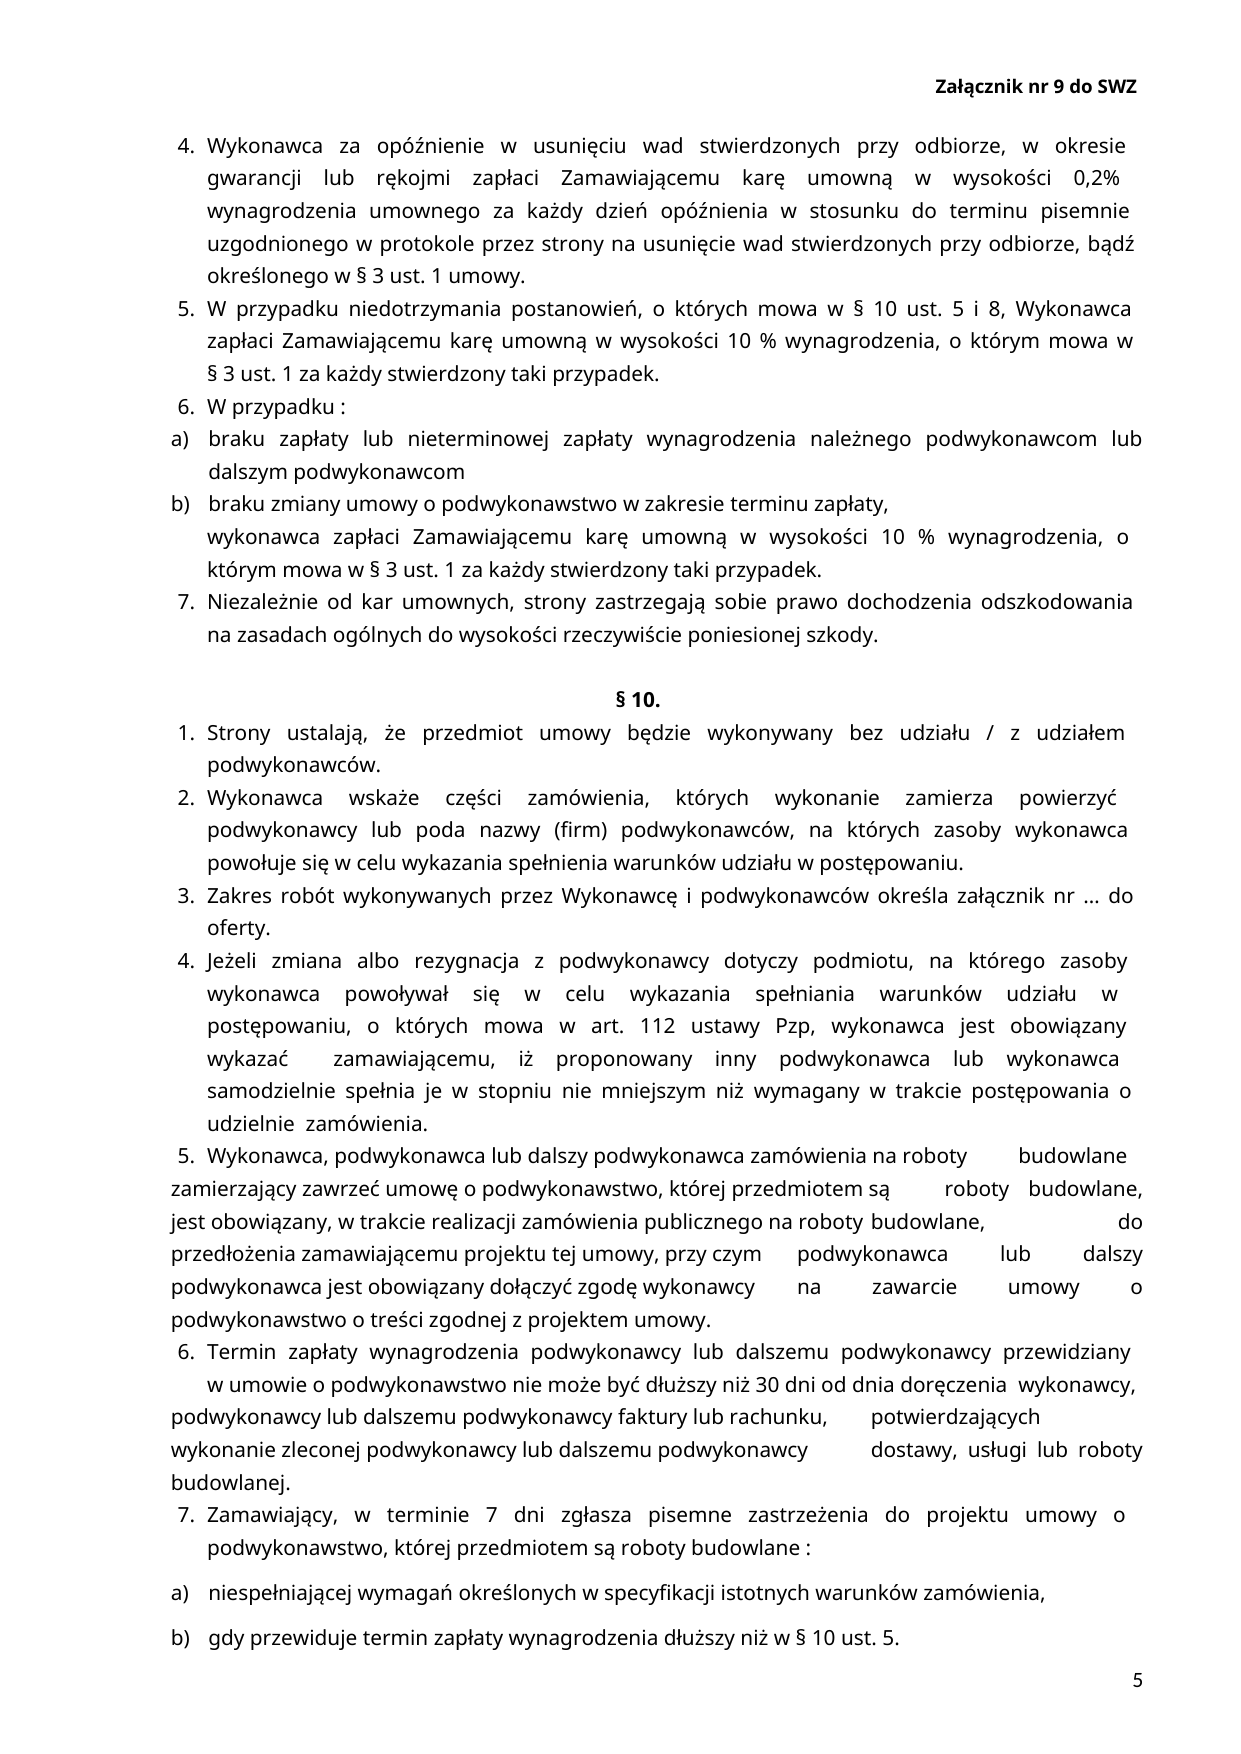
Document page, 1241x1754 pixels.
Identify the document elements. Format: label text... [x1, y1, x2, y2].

list Zakres robót wykonywanych przez Wykonawcę i podwykonawców określa załącznik nr … do oferty. [171, 881, 1143, 942]
list niespełniającej wymagań określonych w specyfikacji istotnych warunków zamówienia, [171, 1578, 1143, 1606]
list braku zapłaty lub nieterminowej zapłaty wynagrodzenia należnego podwykonawcom lub dalszym podwykonawcom [171, 424, 1143, 485]
list Termin zapłaty wynagrodzenia podwykonawcy lub dalszemu podwykonawcy przewidziany w umowie o podwykonawstwo nie może być dłuższy niż 30 dni od dnia doręczenia wykonawcy, podwykonawcy lub dalszemu podwykonawcy faktury lub rachunku, potwierdzających wykonanie zleconej podwykonawcy lub dalszemu podwykonawcy dostawy, usługi lub roboty budowlanej. [171, 1337, 1143, 1496]
list W przypadku : [171, 392, 1143, 420]
list Wykonawca za opóźnienie w usunięciu wad stwierdzonych przy odbiorze, w okresie gwarancji lub rękojmi zapłaci Zamawiającemu karę umowną w wysokości 0,2% wynagrodzenia umownego za każdy dzień opóźnienia w stosunku do terminu pisemnie uzgodnionego w protokole przez strony na usunięcie wad stwierdzonych przy odbiorze, bądź określonego w § 3 ust. 1 umowy. [171, 131, 1143, 290]
text § 10. [133, 685, 1143, 714]
list gdy przewiduje termin zapłaty wynagrodzenia dłuższy niż w § 10 ust. 5. [171, 1623, 1143, 1652]
list Zamawiający, w terminie 7 dni zgłasza pisemne zastrzeżenia do projektu umowy o podwykonawstwo, której przedmiotem są roboty budowlane : [171, 1500, 1143, 1561]
list W przypadku niedotrzymania postanowień, o których mowa w § 10 ust. 5 i 8, Wykonawca zapłaci Zamawiającemu karę umowną w wysokości 10 % wynagrodzenia, o którym mowa w § 3 ust. 1 za każdy stwierdzony taki przypadek. [171, 294, 1143, 388]
list braku zmiany umowy o podwykonawstwo w zakresie terminu zapłaty, [171, 489, 1143, 518]
text wykonawca zapłaci Zamawiającemu karę umowną w wysokości 10 % wynagrodzenia, o którym mowa w § 3 ust. 1 za każdy stwierdzony taki przypadek. [171, 522, 1143, 583]
list Jeżeli zmiana albo rezygnacja z podwykonawcy dotyczy podmiotu, na którego zasoby wykonawca powoływał się w celu wykazania spełniania warunków udziału w postępowaniu, o których mowa w art. 112 ustawy Pzp, wykonawca jest obowiązany wykazać zamawiającemu, iż proponowany inny podwykonawca lub wykonawca samodzielnie spełnia je w stopniu nie mniejszym niż wymagany w trakcie postępowania o udzielnie zamówienia. [171, 946, 1143, 1137]
list Wykonawca, podwykonawca lub dalszy podwykonawca zamówienia na roboty budowlane zamierzający zawrzeć umowę o podwykonawstwo, której przedmiotem są roboty budowlane, jest obowiązany, w trakcie realizacji zamówienia publicznego na roboty budowlane, do przedłożenia zamawiającemu projektu tej umowy, przy czym podwykonawca lub dalszy podwykonawca jest obowiązany dołączyć zgodę wykonawcy na zawarcie umowy o podwykonawstwo o treści zgodnej z projektem umowy. [171, 1142, 1143, 1333]
list Niezależnie od kar umownych, strony zastrzegają sobie prawo dochodzenia odszkodowania na zasadach ogólnych do wysokości rzeczywiście poniesionej szkody. [171, 587, 1143, 648]
list Wykonawca wskaże części zamówienia, których wykonanie zamierza powierzyć podwykonawcy lub poda nazwy (firm) podwykonawców, na których zasoby wykonawca powołuje się w celu wykazania spełnienia warunków udziału w postępowaniu. [171, 783, 1143, 877]
list Strony ustalają, że przedmiot umowy będzie wykonywany bez udziału / z udziałem podwykonawców. [171, 718, 1143, 779]
